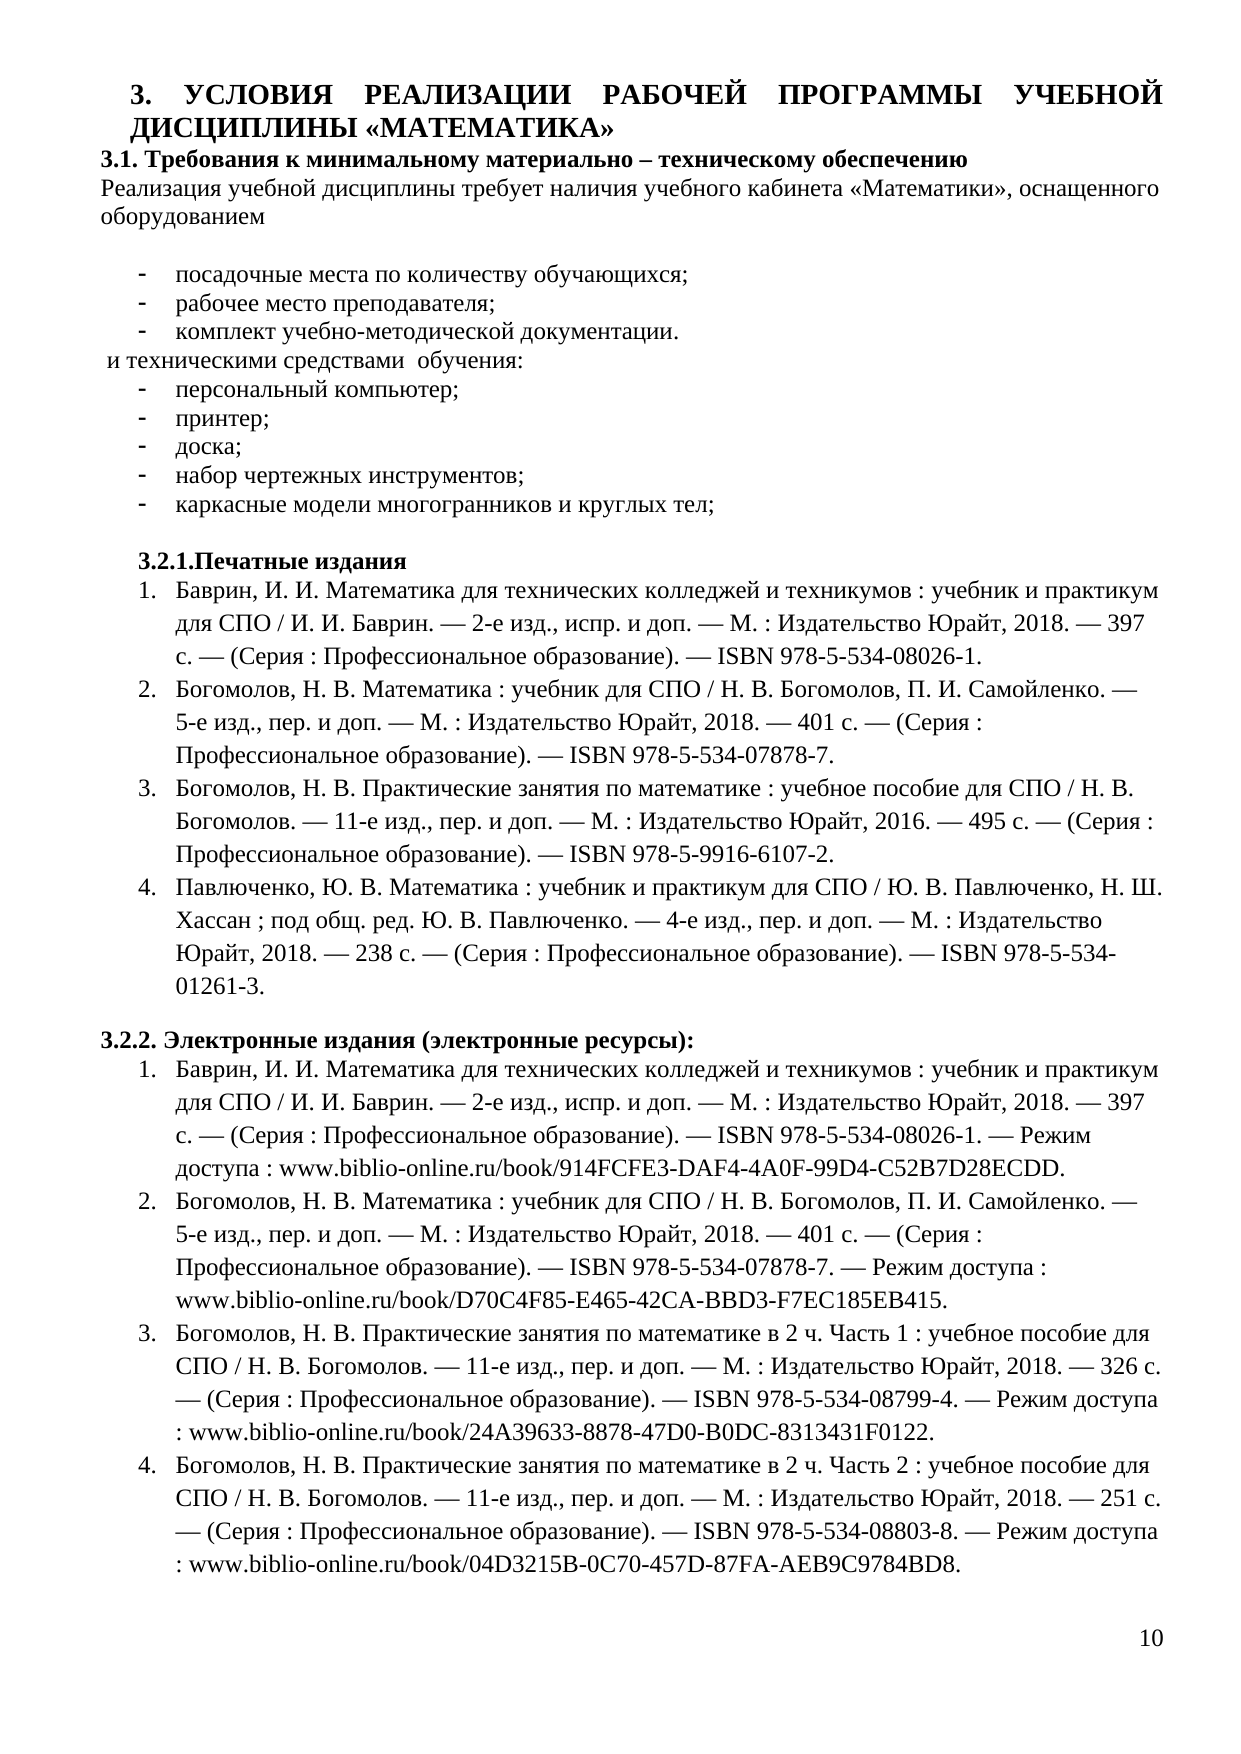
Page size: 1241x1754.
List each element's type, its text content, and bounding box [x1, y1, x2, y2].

text Реализация учебной дисциплины требует наличия учебного кабинета «Математики», оснащенного оборудованием [100, 173, 1163, 230]
list Павлюченко, Ю. В. Математика : учебник и практикум для СПО / Ю. В. Павлюченко, Н. Ш. Хассан ; под общ. ред. Ю. В. Павлюченко. — 4-е изд., пер. и доп. — М. : Издательство Юрайт, 2018. — 238 с. — (Серия : Профессиональное образование). — ISBN 978-5-534-01261-3. [138, 872, 1163, 1000]
text и техническими средствами обучения: [100, 345, 1163, 374]
list персональный компьютер; [138, 374, 1163, 403]
text 3.2.1.Печатные издания [138, 546, 1163, 575]
list Баврин, И. И. Математика для технических колледжей и техникумов : учебник и практикум для СПО / И. И. Баврин. — 2-е изд., испр. и доп. — М. : Издательство Юрайт, 2018. — 397 с. — (Серия : Профессиональное образование). — ISBN 978-5-534-08026-1. — Режим доступа : www.biblio-online.ru/book/914FCFE3-DAF4-4A0F-99D4-C52B7D28ECDD. [138, 1054, 1163, 1182]
subtitle 3.2.2. Электронные издания (электронные ресурсы): [100, 1025, 1163, 1054]
list Баврин, И. И. Математика для технических колледжей и техникумов : учебник и практикум для СПО / И. И. Баврин. — 2-е изд., испр. и доп. — М. : Издательство Юрайт, 2018. — 397 с. — (Серия : Профессиональное образование). — ISBN 978-5-534-08026-1. [138, 575, 1163, 670]
list Богомолов, Н. В. Практические занятия по математике в 2 ч. Часть 1 : учебное пособие для СПО / Н. В. Богомолов. — 11-е изд., пер. и доп. — М. : Издательство Юрайт, 2018. — 326 с. — (Серия : Профессиональное образование). — ISBN 978-5-534-08799-4. — Режим доступа : www.biblio-online.ru/book/24A39633-8878-47D0-B0DC-8313431F0122. [138, 1318, 1163, 1446]
list каркасные модели многогранников и круглых тел; [138, 489, 1163, 518]
list комплект учебно-методической документации. [138, 316, 1163, 345]
list посадочные места по количеству обучающихся; [138, 259, 1163, 288]
subtitle 3. условия реализации РАБОЧЕЙ программы учебной дисциплины «МАТЕМАТИКА» [130, 77, 1163, 144]
list принтер; [138, 403, 1163, 431]
list доска; [138, 431, 1163, 460]
list набор чертежных инструментов; [138, 460, 1163, 489]
list Богомолов, Н. В. Математика : учебник для СПО / Н. В. Богомолов, П. И. Самойленко. — 5-е изд., пер. и доп. — М. : Издательство Юрайт, 2018. — 401 с. — (Серия : Профессиональное образование). — ISBN 978-5-534-07878-7. [138, 674, 1163, 769]
text 3.1. Требования к минимальному материально – техническому обеспечению [100, 144, 1163, 173]
list Богомолов, Н. В. Практические занятия по математике в 2 ч. Часть 2 : учебное пособие для СПО / Н. В. Богомолов. — 11-е изд., пер. и доп. — М. : Издательство Юрайт, 2018. — 251 с. — (Серия : Профессиональное образование). — ISBN 978-5-534-08803-8. — Режим доступа : www.biblio-online.ru/book/04D3215B-0C70-457D-87FA-AEB9C9784BD8. [138, 1450, 1163, 1578]
list рабочее место преподавателя; [138, 288, 1163, 316]
list Богомолов, Н. В. Математика : учебник для СПО / Н. В. Богомолов, П. И. Самойленко. — 5-е изд., пер. и доп. — М. : Издательство Юрайт, 2018. — 401 с. — (Серия : Профессиональное образование). — ISBN 978-5-534-07878-7. — Режим доступа : www.biblio-online.ru/book/D70C4F85-E465-42CA-BBD3-F7EC185EB415. [138, 1186, 1163, 1314]
list Богомолов, Н. В. Практические занятия по математике : учебное пособие для СПО / Н. В. Богомолов. — 11-е изд., пер. и доп. — М. : Издательство Юрайт, 2016. — 495 с. — (Серия : Профессиональное образование). — ISBN 978-5-9916-6107-2. [138, 773, 1163, 868]
